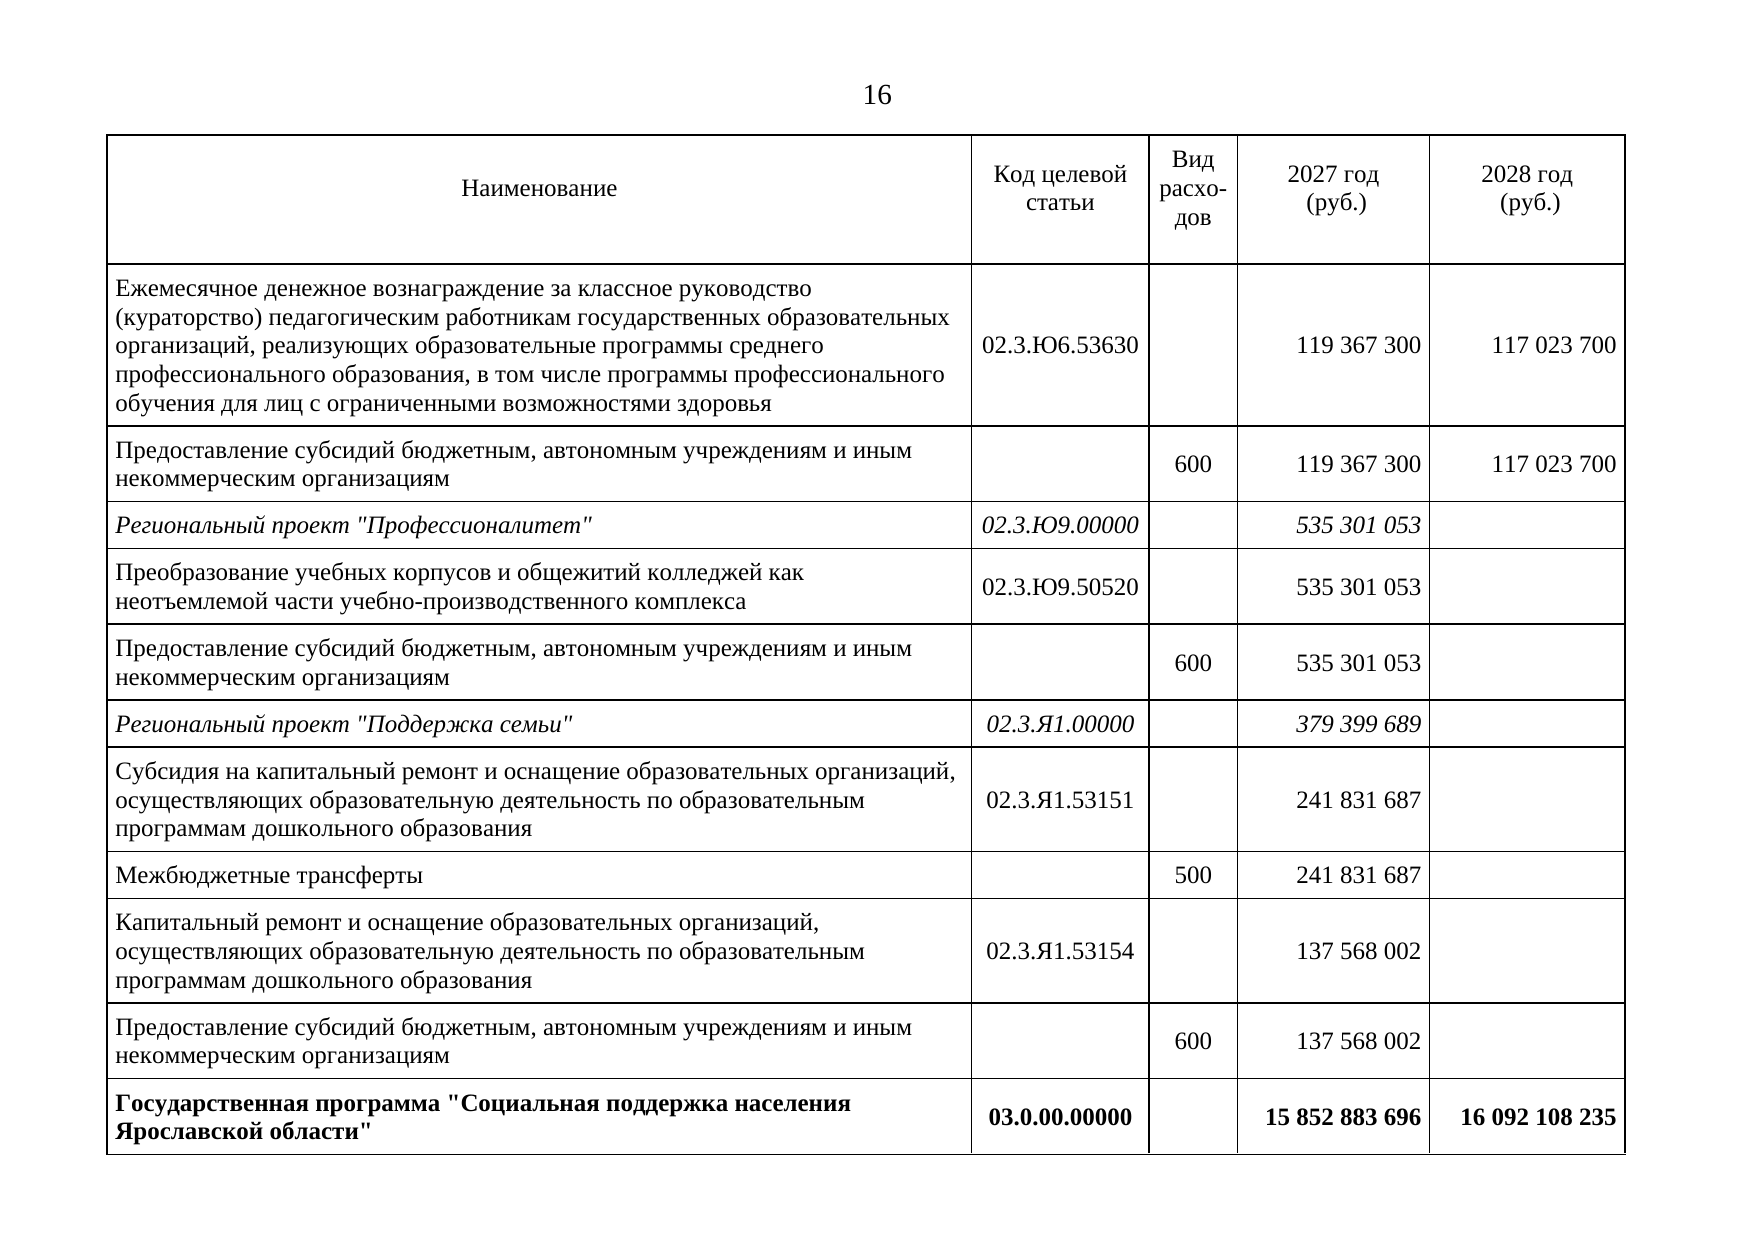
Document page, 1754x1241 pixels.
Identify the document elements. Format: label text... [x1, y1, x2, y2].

table_header 2027 год (руб.) [1238, 136, 1429, 263]
table_cell [1430, 502, 1624, 548]
table_cell [1150, 1079, 1237, 1153]
table_cell Региональный проект "Поддержка семьи" [108, 701, 971, 746]
table_cell 600 [1150, 625, 1237, 699]
table_cell 600 [1150, 1004, 1237, 1078]
table_cell 02.3.Я1.00000 [972, 701, 1148, 746]
table_cell 600 [1150, 427, 1237, 501]
table_cell [1430, 701, 1624, 746]
table_cell [1150, 748, 1237, 851]
table_cell 117 023 700 [1430, 427, 1624, 501]
table_cell 16 092 108 235 [1430, 1079, 1624, 1153]
table_cell 02.3.Ю9.00000 [972, 502, 1148, 548]
table_cell Государственная программа "Социальная поддержка населения Ярославской области" [108, 1079, 971, 1153]
table_cell 137 568 002 [1238, 899, 1429, 1002]
table_cell Предоставление субсидий бюджетным, автономным учреждениям и иным некоммерческим организациям [108, 625, 971, 699]
table_cell 117 023 700 [1430, 265, 1624, 425]
table_cell 379 399 689 [1238, 701, 1429, 746]
table_cell 500 [1150, 852, 1237, 897]
table_cell Предоставление субсидий бюджетным, автономным учреждениям и иным некоммерческим организациям [108, 427, 971, 501]
table_cell 535 301 053 [1238, 625, 1429, 699]
table_cell [972, 427, 1148, 501]
table_cell [972, 852, 1148, 897]
table_cell [1430, 899, 1624, 1002]
table_header Код целевой статьи [972, 136, 1148, 263]
table_cell 03.0.00.00000 [972, 1079, 1148, 1153]
table_cell Межбюджетные трансферты [108, 852, 971, 897]
table_cell [1150, 502, 1237, 548]
table_cell 02.3.Я1.53154 [972, 899, 1148, 1002]
table_cell Предоставление субсидий бюджетным, автономным учреждениям и иным некоммерческим организациям [108, 1004, 971, 1078]
table_cell 15 852 883 696 [1238, 1079, 1429, 1153]
table_cell Региональный проект "Профессионалитет" [108, 502, 971, 548]
table_cell 535 301 053 [1238, 502, 1429, 548]
table_cell 02.3.Ю9.50520 [972, 549, 1148, 623]
table_cell [1430, 1004, 1624, 1078]
table_cell 137 568 002 [1238, 1004, 1429, 1078]
table_cell [1430, 549, 1624, 623]
table_cell 119 367 300 [1238, 427, 1429, 501]
table_cell [1150, 549, 1237, 623]
table_cell 02.3.Ю6.53630 [972, 265, 1148, 425]
table_cell Преобразование учебных корпусов и общежитий колледжей как неотъемлемой части учебно-производственного комплекса [108, 549, 971, 623]
table_cell [972, 1004, 1148, 1078]
table_cell 119 367 300 [1238, 265, 1429, 425]
table_cell Капитальный ремонт и оснащение образовательных организаций, осуществляющих образовательную деятельность по образовательным программам дошкольного образования [108, 899, 971, 1002]
table_cell [1150, 701, 1237, 746]
table_cell [1430, 748, 1624, 851]
table_cell [1150, 899, 1237, 1002]
table_cell [972, 625, 1148, 699]
table_header Наименование [108, 136, 971, 263]
table_cell [1430, 625, 1624, 699]
table_cell 535 301 053 [1238, 549, 1429, 623]
table_cell [1430, 852, 1624, 897]
table_header 2028 год (руб.) [1430, 136, 1624, 263]
table_header Вид расхо- дов [1150, 136, 1237, 263]
table_cell 241 831 687 [1238, 852, 1429, 897]
table_cell [1150, 265, 1237, 425]
table_cell 02.3.Я1.53151 [972, 748, 1148, 851]
table_cell Субсидия на капитальный ремонт и оснащение образовательных организаций, осуществляющих образовательную деятельность по образовательным программам дошкольного образования [108, 748, 971, 851]
table_cell 241 831 687 [1238, 748, 1429, 851]
table_cell Ежемесячное денежное вознаграждение за классное руководство (кураторство) педагогическим работникам государственных образовательных организаций, реализующих образовательные программы среднего профессионального образования, в том числе программы профессионального обучения для лиц с ограниченными возможностями здоровья [108, 265, 971, 425]
